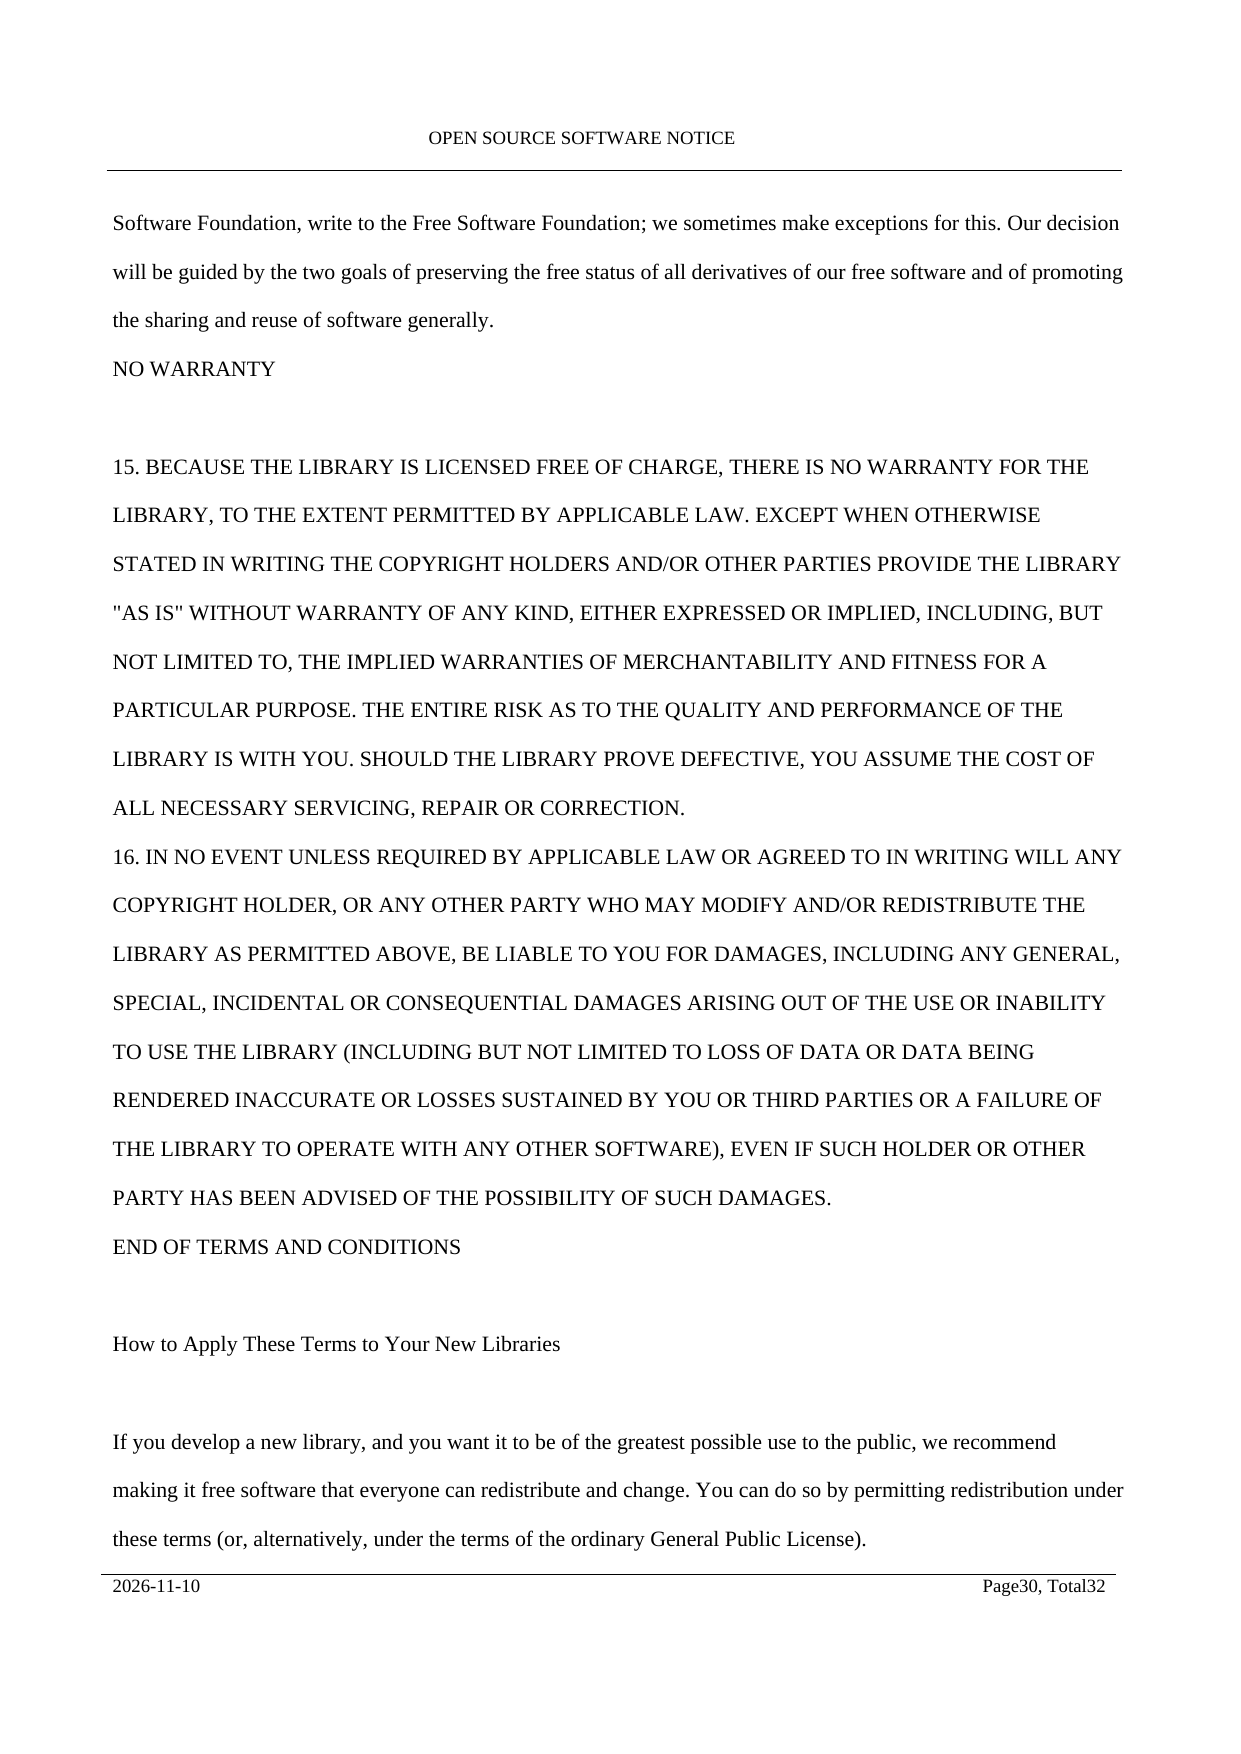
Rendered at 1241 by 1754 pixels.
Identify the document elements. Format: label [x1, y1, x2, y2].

text [112, 206, 1128, 1555]
